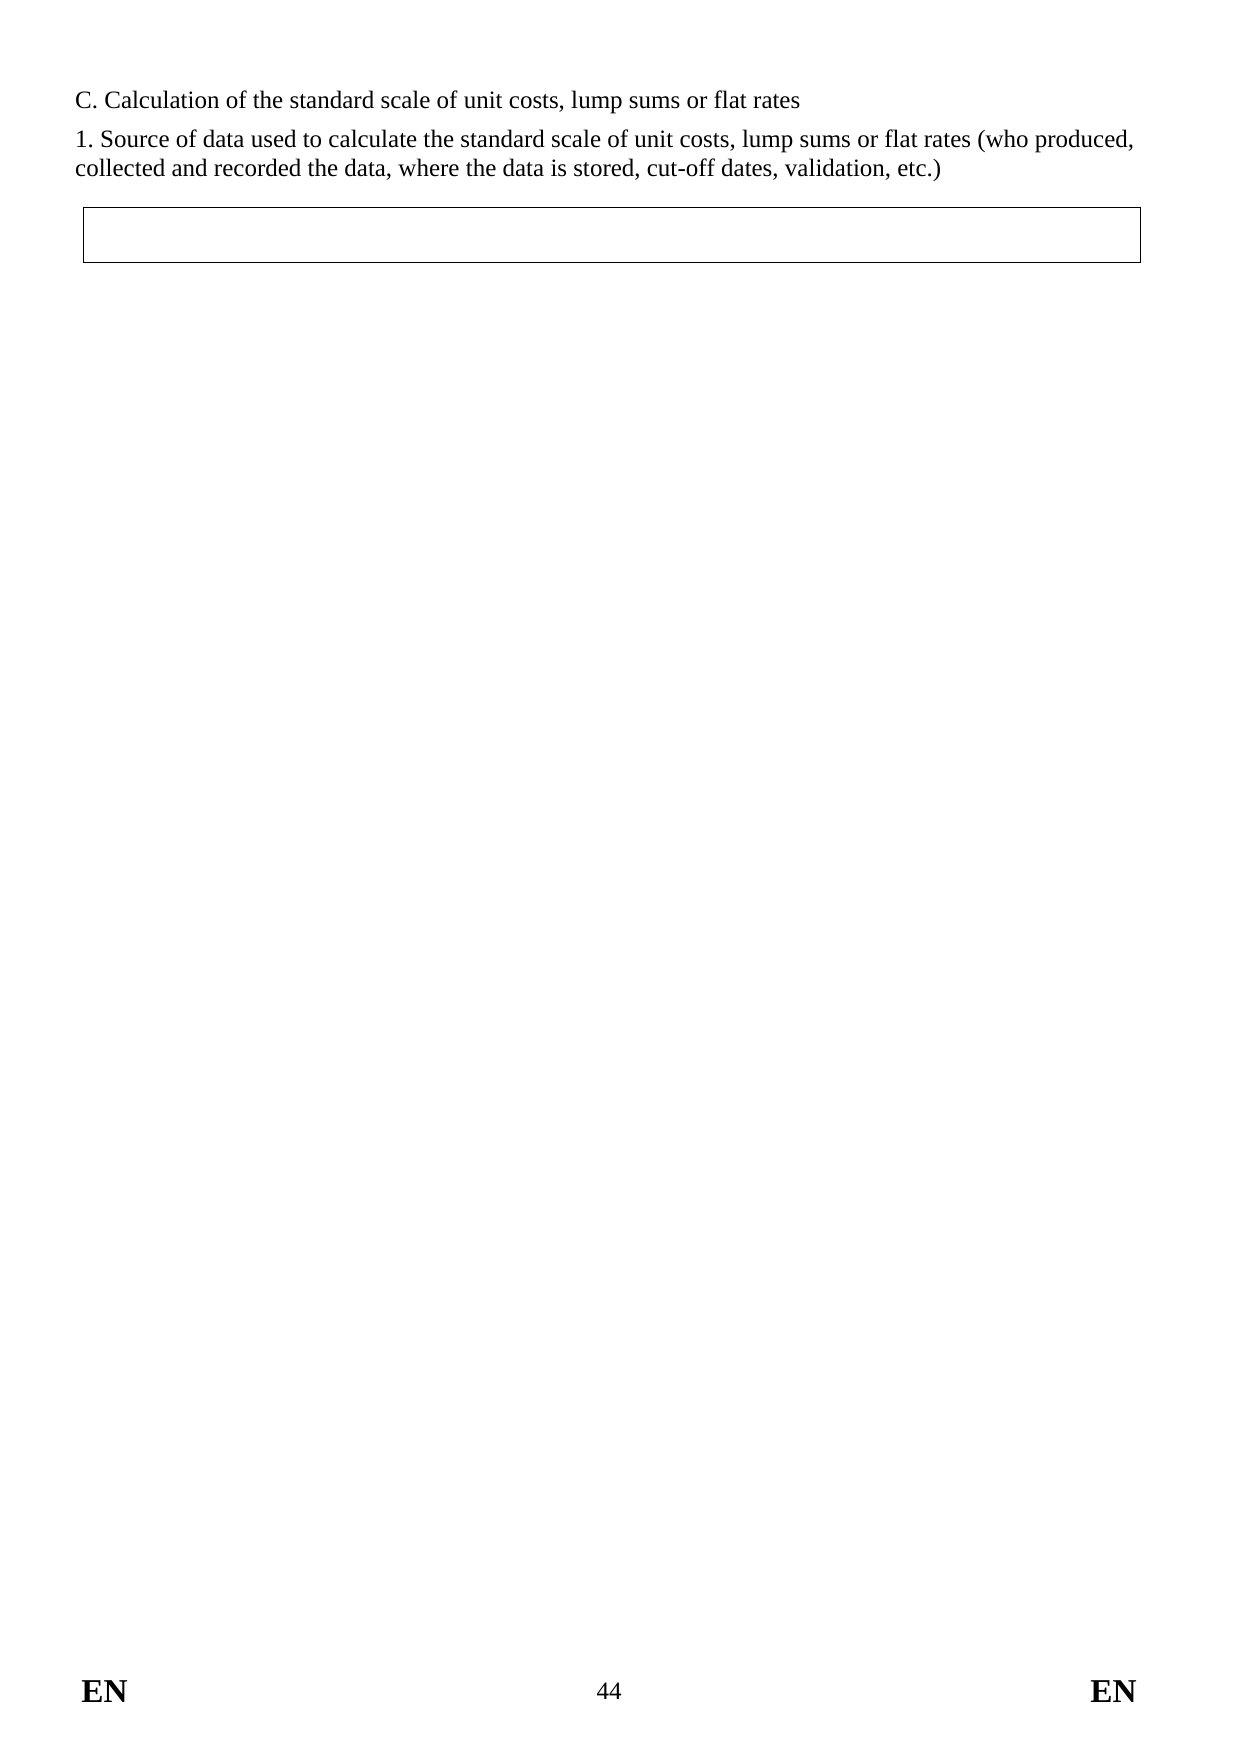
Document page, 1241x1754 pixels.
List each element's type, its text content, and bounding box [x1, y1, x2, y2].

subtitle 1. Source of data used to calculate the standard scale of unit costs, lump sums or flat rates (who produced, collected and recorded the data, where the data is stored, cut-off dates, validation, etc.) [75, 124, 1143, 182]
table_header [84, 208, 1140, 262]
subtitle C. Calculation of the standard scale of unit costs, lump sums or flat rates [75, 85, 1143, 114]
